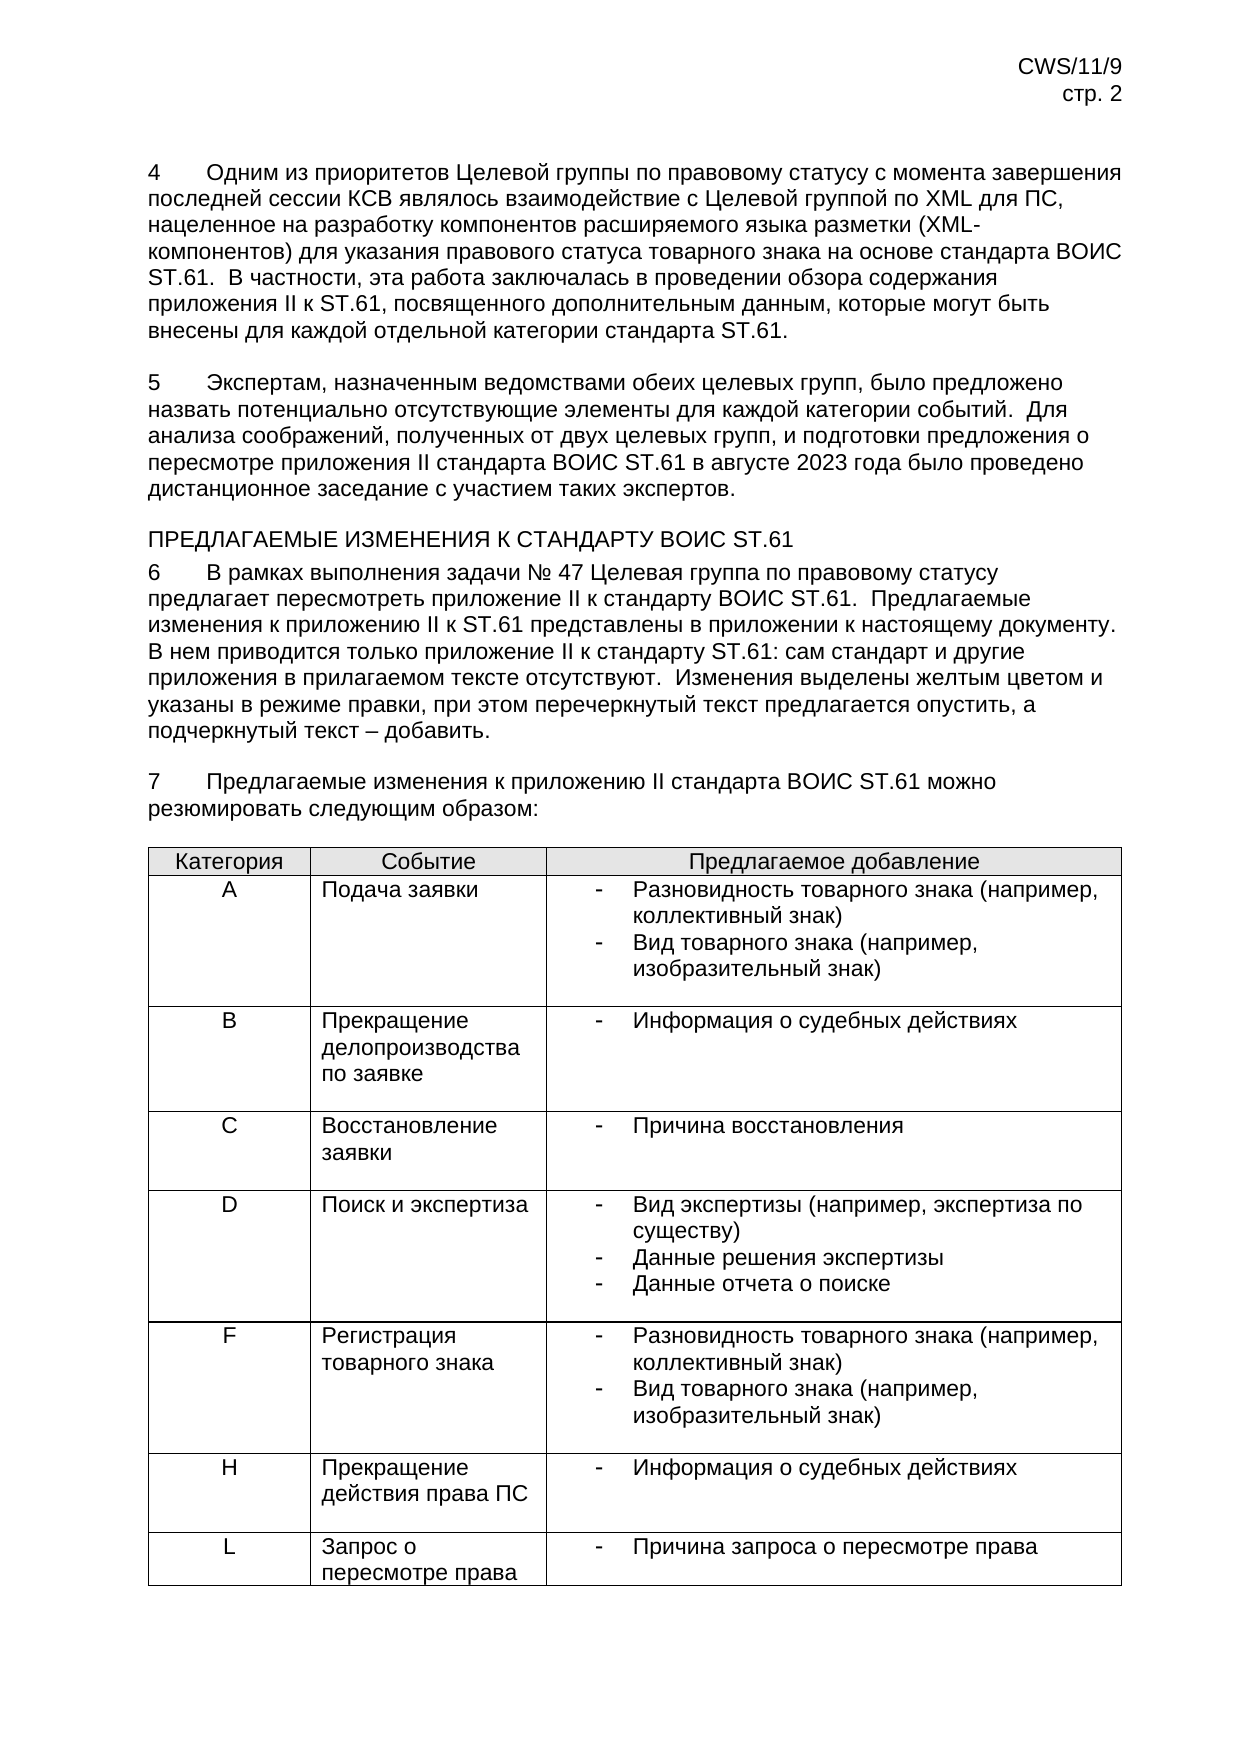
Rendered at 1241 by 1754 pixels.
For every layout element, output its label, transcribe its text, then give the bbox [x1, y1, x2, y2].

table_cell Поиск и экспертиза [311, 1191, 546, 1321]
table_cell Информация о судебных действиях [547, 1454, 1121, 1532]
text Одним из приоритетов Целевой группы по правовому статусу с момента завершения последней сессии КСВ являлось взаимодействие с Целевой группой по XML для ПС, нацеленное на разработку компонентов расширяемого языка разметки (XML-компонентов) для указания правового статуса товарного знака на основе стандарта ВОИС ST.61. В частности, эта работа заключалась в проведении обзора содержания приложения II к ST.61, посвященного дополнительным данным, которые могут быть внесены для каждой отдельной категории стандарта ST.61. [148, 158, 1122, 343]
table_cell D [149, 1191, 310, 1321]
text Предлагаемые изменения к приложению II стандарта ВОИС ST.61 можно резюмировать следующим образом: [148, 768, 1122, 821]
subtitle предлагаемые изменения к стандарту воис ST.61 [148, 526, 1122, 552]
table_cell H [149, 1454, 310, 1532]
table_cell F [149, 1323, 310, 1453]
table_cell C [149, 1112, 310, 1190]
table_cell A [149, 876, 310, 1006]
table_header Категория [149, 848, 310, 875]
table_header Предлагаемое добавление [547, 848, 1121, 875]
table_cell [311, 1533, 546, 1585]
table_cell Прекращение действия права ПС [311, 1454, 546, 1532]
table_header Событие [311, 848, 546, 875]
table_cell Разновидность товарного знака (например, коллективный знак) Вид товарного знака (например, изобразительный знак) [547, 1323, 1121, 1453]
table_cell Причина восстановления [547, 1112, 1121, 1190]
table_cell Разновидность товарного знака (например, коллективный знак) Вид товарного знака (например, изобразительный знак) [547, 876, 1121, 1006]
table_cell Восстановление заявки [311, 1112, 546, 1190]
table_cell Подача заявки [311, 876, 546, 1006]
text Экспертам, назначенным ведомствами обеих целевых групп, было предложено назвать потенциально отсутствующие элементы для каждой категории событий. Для анализа соображений, полученных от двух целевых групп, и подготовки предложения о пересмотре приложения II стандарта ВОИС ST.61 в августе 2023 года было проведено дистанционное заседание с участием таких экспертов. [148, 369, 1122, 501]
text В рамках выполнения задачи № 47 Целевая группа по правовому статусу предлагает пересмотреть приложение II к стандарту ВОИС ST.61. Предлагаемые изменения к приложению II к ST.61 представлены в приложении к настоящему документу. В нем приводится только приложение II к стандарту ST.61: сам стандарт и другие приложения в прилагаемом тексте отсутствуют. Изменения выделены желтым цветом и указаны в режиме правки, при этом перечеркнутый текст предлагается опустить, а подчеркнутый текст – добавить. [148, 559, 1122, 743]
table_cell Прекращение делопроизводства по заявке [311, 1007, 546, 1111]
table_cell Информация о судебных действиях [547, 1007, 1121, 1111]
table_cell Вид экспертизы (например, экспертиза по существу) Данные решения экспертизы Данные отчета о поиске [547, 1191, 1121, 1321]
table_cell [547, 1533, 1121, 1585]
table_cell Регистрация товарного знака [311, 1323, 546, 1453]
table_cell B [149, 1007, 310, 1111]
table_cell L [149, 1533, 310, 1585]
